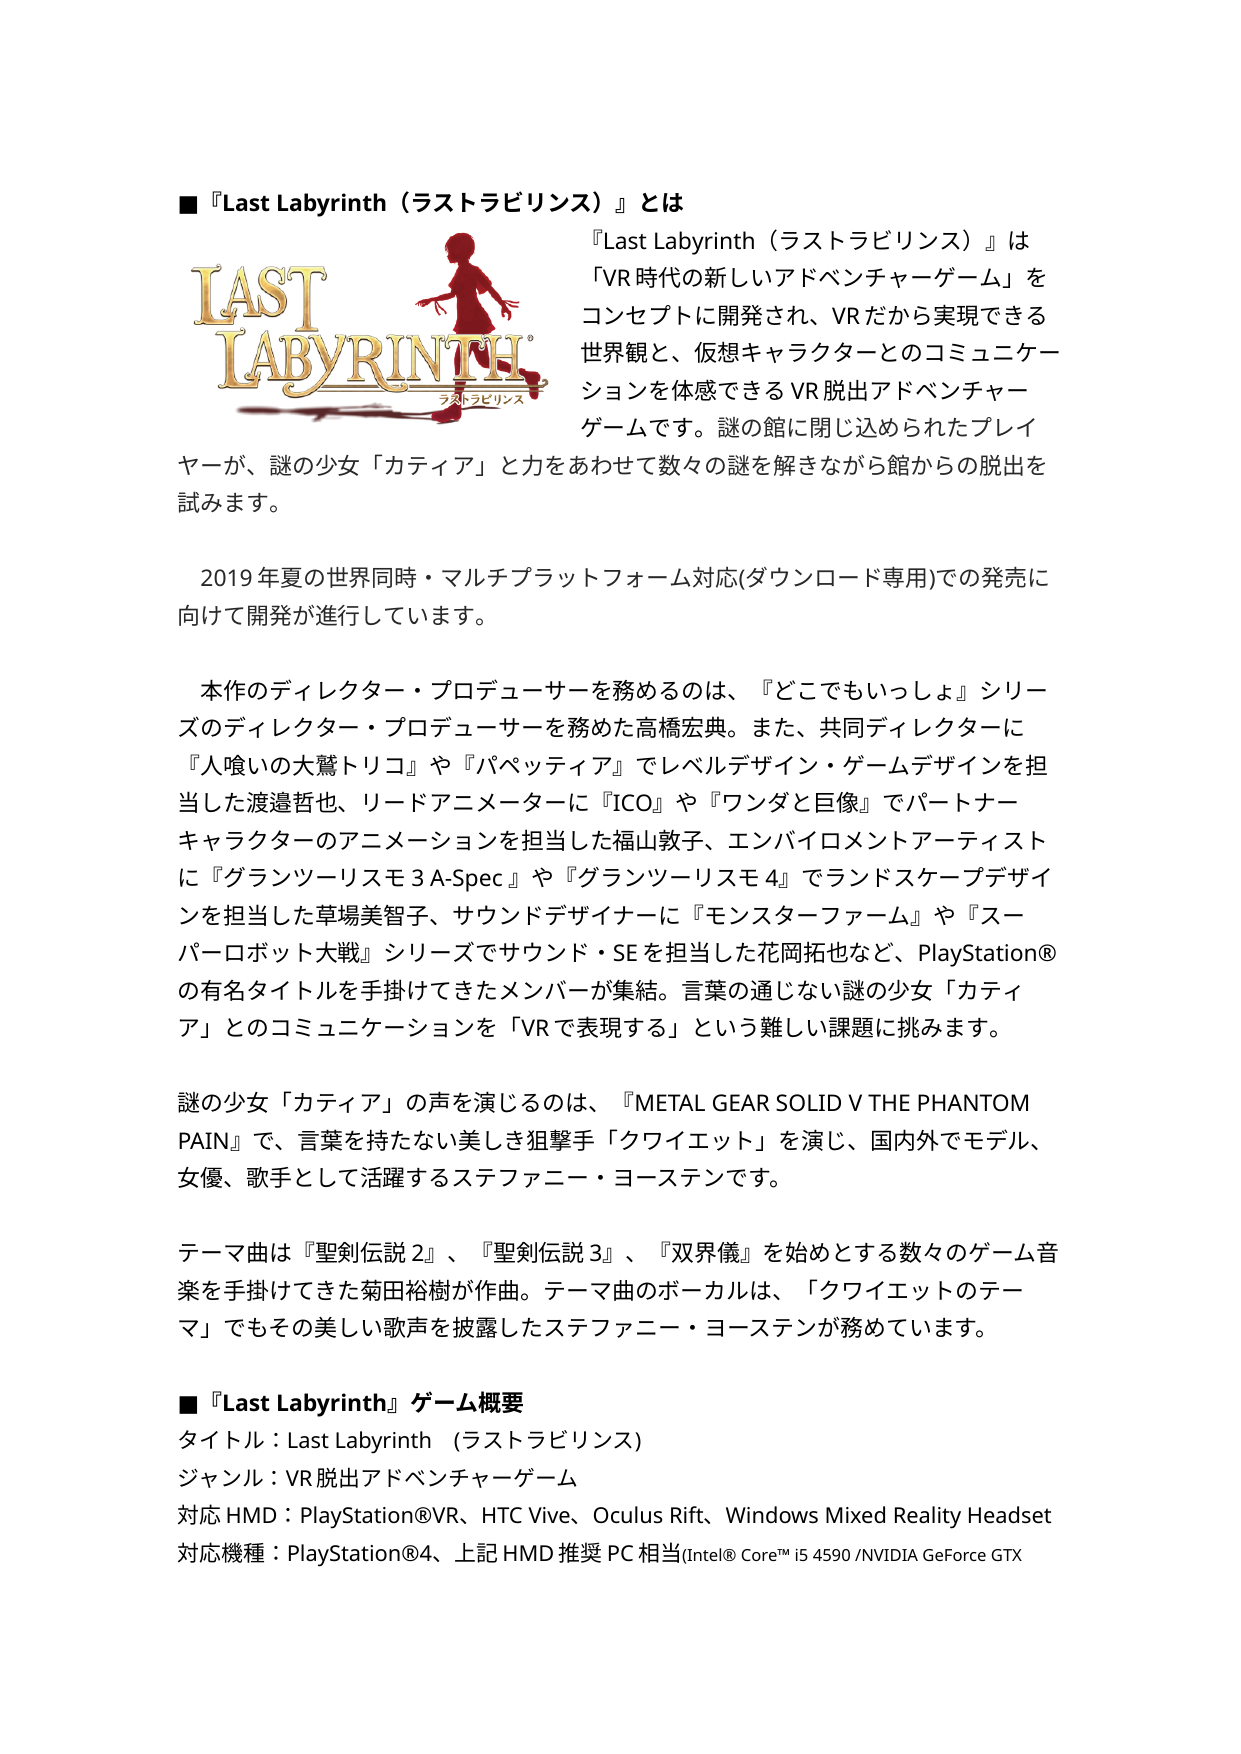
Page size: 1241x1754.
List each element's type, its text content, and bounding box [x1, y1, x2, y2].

picture [177, 226, 562, 429]
text テーマ曲は『聖剣伝説2』、『聖剣伝説3』、『双界儀』を始めとする数々のゲーム音楽を手掛けてきた菊田裕樹が作曲。テーマ曲のボーカルは、「クワイエットのテーマ」でもその美しい歌声を披露したステファニー・ヨーステンが務めています。 [177, 1233, 1063, 1346]
text ■『Last Labyrinth（ラストラビリンス）』とは [177, 183, 1063, 221]
text 謎の少女「カティア」の声を演じるのは、『METAL GEAR SOLID V THE PHANTOM PAIN』で、言葉を持たない美しき狙撃手「クワイエット」を演じ、国内外でモデル、女優、歌手として活躍するステファニー・ヨーステンです。 [177, 1083, 1063, 1196]
text 対応HMD：PlayStation®VR、HTC Vive、Oculus Rift、Windows Mixed Reality Headset [177, 1496, 1063, 1533]
text 2019年夏の世界同時・マルチプラットフォーム対応(ダウンロード専用)での発売に向けて開発が進行しています。 [177, 558, 1063, 633]
text ■『Last Labyrinth』ゲーム概要 タイトル：Last Labyrinth (ラストラビリンス) [177, 1383, 1063, 1458]
text 本作のディレクター・プロデューサーを務めるのは、『どこでもいっしょ』シリーズのディレクター・プロデューサーを務めた高橋宏典。また、共同ディレクターに『人喰いの大鷲トリコ』や『パペッティア』でレベルデザイン・ゲームデザインを担当した渡邉哲也、リードアニメーターに『ICO』や『ワンダと巨像』でパートナーキャラクターのアニメーションを担当した福山敦子、エンバイロメントアーティストに『グランツーリスモ3 A-Spec 』や『グランツーリスモ4』でランドスケープデザインを担当した草場美智子、サウンドデザイナーに『モンスターファーム』や『スーパーロボット大戦』シリーズでサウンド・SEを担当した花岡拓也など、PlayStation®の有名タイトルを手掛けてきたメンバーが集結。言葉の通じない謎の少女「カティア」とのコミュニケーションを「VRで表現する」という難しい課題に挑みます。 [177, 671, 1063, 1046]
text ジャンル：VR脱出アドベンチャーゲーム [177, 1458, 1063, 1496]
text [177, 1533, 1063, 1571]
